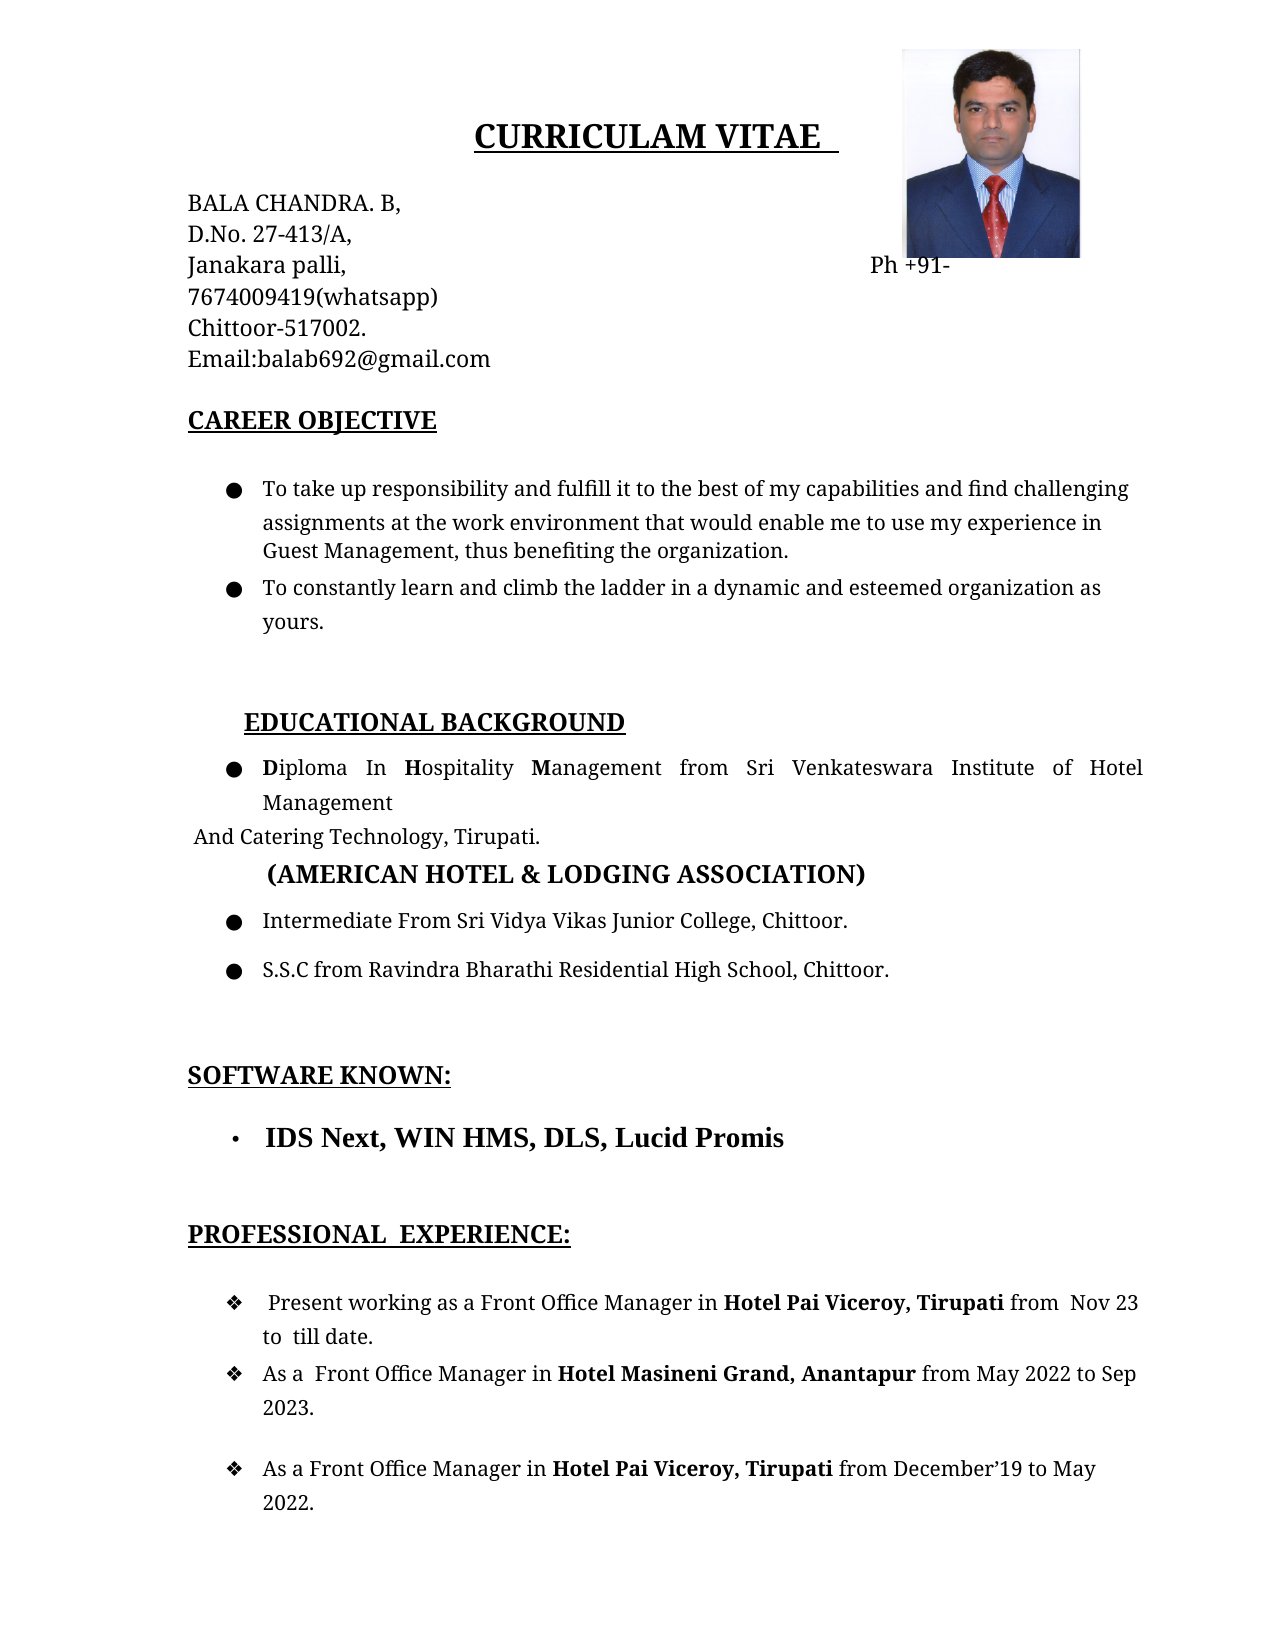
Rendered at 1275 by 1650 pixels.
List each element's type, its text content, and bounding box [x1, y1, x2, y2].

text EDUCATIONAL BACKGROUND [244, 704, 1144, 739]
list As a Front Office Manager in Hotel Masineni Grand, Anantapur from May 2022 to Sep 2023. [225, 1351, 1144, 1422]
list As a Front Office Manager in Hotel Pai Viceroy, Tirupati from December’19 to May 2022. [225, 1446, 1144, 1517]
list To take up responsibility and fulfill it to the best of my capabilities and find challenging assignments at the work environment that would enable me to use my experience in Guest Management, thus benefiting the organization. [225, 465, 1144, 565]
picture [902, 158, 1082, 187]
list Intermediate From Sri Vidya Vikas Junior College, Chittoor. [225, 897, 1144, 940]
subtitle SOFTWARE KNOWN: [187, 1058, 1144, 1092]
picture [902, 49, 1082, 112]
text Janakara palli, Ph +91-7674009419(whatsapp) [187, 249, 1144, 312]
subtitle CAREER OBJECTIVE [187, 403, 1144, 437]
list To constantly learn and climb the ladder in a dynamic and esteemed organization as yours. [225, 565, 1144, 636]
list Diploma In Hospitality Management from Sri Venkateswara Institute of Hotel Management [225, 745, 1144, 816]
text CURRICULAM VITAE [187, 112, 1144, 158]
text D.No. 27-413/A, [187, 218, 1144, 249]
list S.S.C from Ravindra Bharathi Residential High School, Chittoor. [225, 946, 1144, 989]
text • IDS Next, WIN HMS, DLS, Lucid Promis [187, 1121, 1144, 1154]
list Present working as a Front Office Manager in Hotel Pai Viceroy, Tirupati from Nov 23 to till date. [225, 1279, 1144, 1351]
text And Catering Technology, Tirupati. [150, 822, 1144, 851]
text BALA CHANDRA. B, [187, 187, 1144, 218]
text Chittoor-517002. Email:balab692@gmail.com [187, 312, 1144, 374]
subtitle PROFESSIONAL EXPERIENCE: [187, 1217, 1144, 1251]
text (AMERICAN HOTEL & LODGING ASSOCIATION) [150, 857, 1144, 891]
